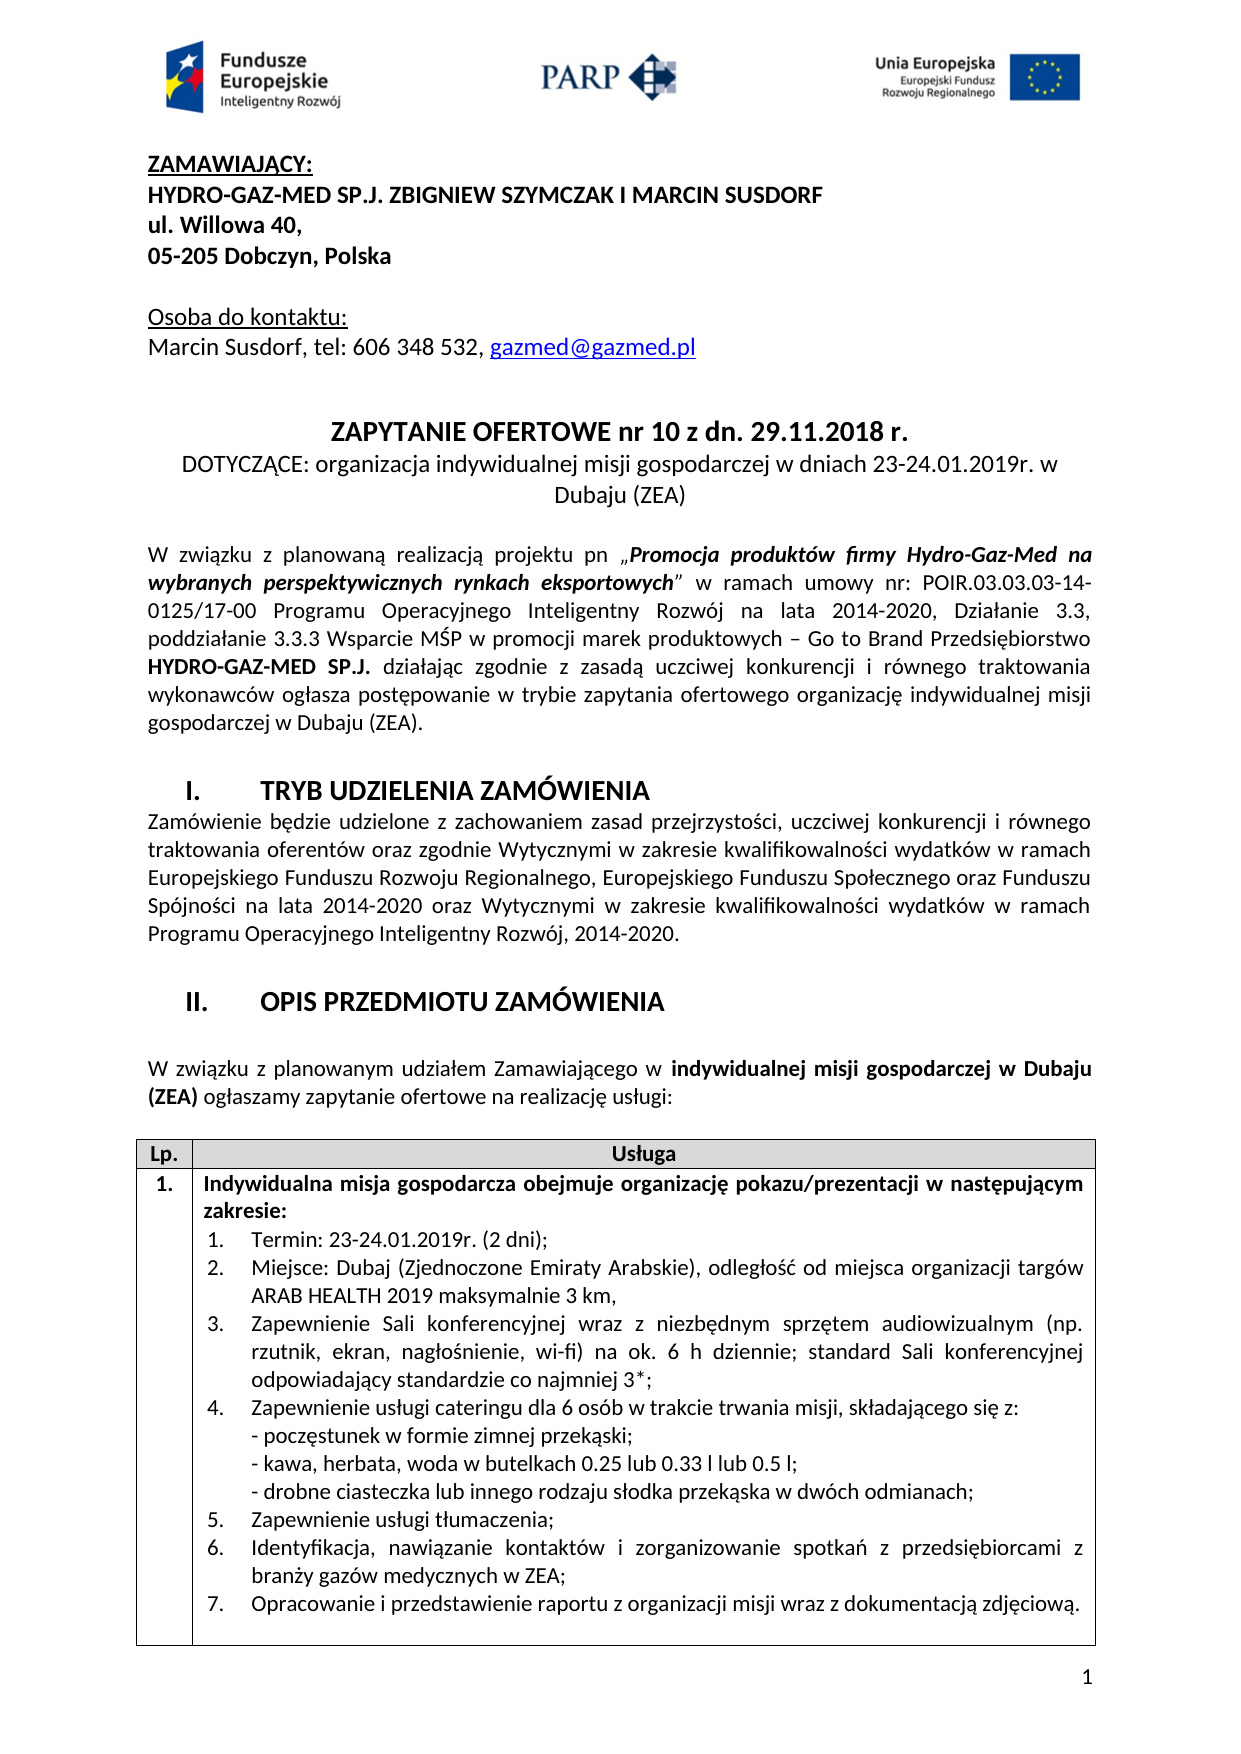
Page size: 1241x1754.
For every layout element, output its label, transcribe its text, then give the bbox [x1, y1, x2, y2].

text Zamówienie będzie udzielone z zachowaniem zasad przejrzystości, uczciwej konkurencji i równego traktowania oferentów oraz zgodnie Wytycznymi w zakresie kwalifikowalności wydatków w ramach Europejskiego Funduszu Rozwoju Regionalnego, Europejskiego Funduszu Społecznego oraz Funduszu Spójności na lata 2014-2020 oraz Wytycznymi w zakresie kwalifikowalności wydatków w ramach Programu Operacyjnego Inteligentny Rozwój, 2014-2020. [148, 807, 1092, 948]
text ZAPYTANIE OFERTOWE nr 10 z dn. 29.11.2018 r. [148, 413, 1092, 448]
text HYDRO-GAZ-MED SP.J. ZBIGNIEW SZYMCZAK I MARCIN SUSDORF [148, 179, 1092, 209]
text ZAMAWIAJĄCY: [148, 148, 1092, 179]
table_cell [193, 1169, 1095, 1645]
text 05-205 Dobczyn, Polska [148, 240, 1092, 271]
table_header Lp. [137, 1140, 192, 1168]
list TRYB UDZIELENIA ZAMÓWIENIA [185, 772, 1092, 807]
text Osoba do kontaktu: [148, 301, 1092, 332]
text W związku z planowaną realizacją projektu pn „Promocja produktów firmy Hydro-Gaz-Med na wybranych perspektywicznych rynkach eksportowych” w ramach umowy nr: POIR.03.03.03-14-0125/17-00 Programu Operacyjnego Inteligentny Rozwój na lata 2014-2020, Działanie 3.3, poddziałanie 3.3.3 Wsparcie MŚP w promocji marek produktowych – Go to Brand Przedsiębiorstwo HYDRO-GAZ-MED SP.J. działając zgodnie z zasadą uczciwej konkurencji i równego traktowania wykonawców ogłasza postępowanie w trybie zapytania ofertowego organizację indywidualnej misji gospodarczej w Dubaju (ZEA). [148, 540, 1092, 736]
picture [150, 35, 1090, 121]
text ul. Willowa 40, [148, 209, 1092, 240]
text DOTYCZĄCE: organizacja indywidualnej misji gospodarczej w dniach 23-24.01.2019r. w Dubaju (ZEA) [148, 448, 1092, 509]
table_cell 1. [137, 1169, 192, 1645]
list OPIS PRZEDMIOTU ZAMÓWIENIA [185, 983, 1092, 1019]
text Marcin Susdorf, tel: 606 348 532, gazmed@gazmed.pl [148, 332, 1092, 362]
table_header Usługa [193, 1140, 1095, 1168]
text W związku z planowanym udziałem Zamawiającego w indywidualnej misji gospodarczej w Dubaju (ZEA) ogłaszamy zapytanie ofertowe na realizację usługi: [148, 1054, 1092, 1111]
